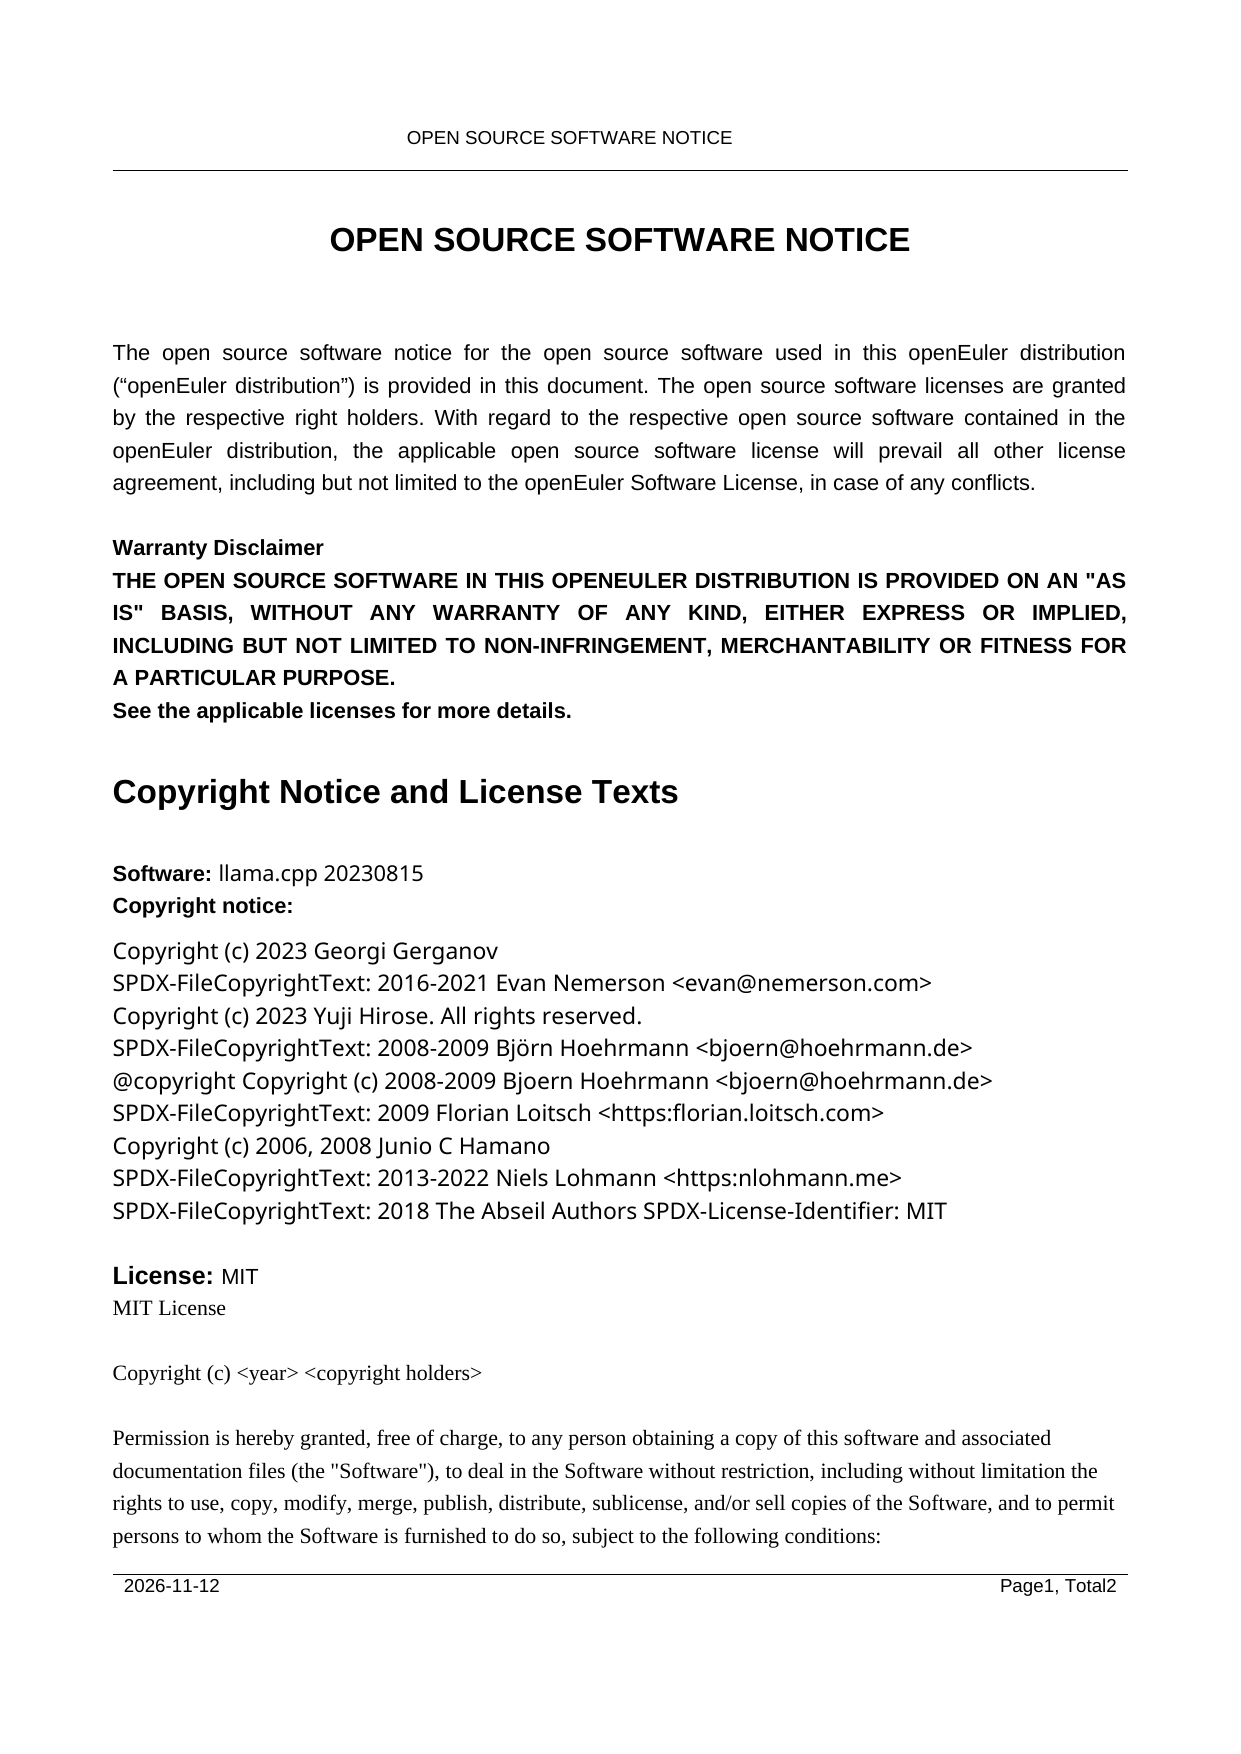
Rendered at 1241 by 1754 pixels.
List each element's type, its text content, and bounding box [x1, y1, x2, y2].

text License: MIT [112, 1259, 1128, 1291]
text Warranty Disclaimer [112, 531, 1128, 564]
title Software: llama.cpp 20230815 [112, 856, 1128, 889]
text Copyright Notice and License Texts [112, 759, 1128, 824]
text OPEN SOURCE SOFTWARE NOTICE [112, 206, 1128, 271]
text THE OPEN SOURCE SOFTWARE IN THIS OPENEULER DISTRIBUTION IS PROVIDED ON AN "AS IS" BASIS, WITHOUT ANY WARRANTY OF ANY KIND, EITHER EXPRESS OR IMPLIED, INCLUDING BUT NOT LIMITED TO NON-INFRINGEMENT, MERCHANTABILITY OR FITNESS FOR A PARTICULAR PURPOSE. See the applicable licenses for more details. [112, 564, 1128, 726]
text Copyright (c) 2023 Georgi Gerganov SPDX-FileCopyrightText: 2016-2021 Evan Nemerson <evan@nemerson.com> Copyright (c) 2023 Yuji Hirose. All rights reserved. SPDX-FileCopyrightText: 2008-2009 Björn Hoehrmann <bjoern@hoehrmann.de> @copyright Copyright (c) 2008-2009 Bjoern Hoehrmann <bjoern@hoehrmann.de> SPDX-FileCopyrightText: 2009 Florian Loitsch <https:florian.loitsch.com> Copyright (c) 2006, 2008 Junio C Hamano SPDX-FileCopyrightText: 2013-2022 Niels Lohmann <https:nlohmann.me> SPDX-FileCopyrightText: 2018 The Abseil Authors SPDX-License-Identifier: MIT [112, 934, 1128, 1259]
text Copyright notice: [112, 889, 1128, 921]
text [112, 1291, 1128, 1551]
text The open source software notice for the open source software used in this openEuler distribution (“openEuler distribution”) is provided in this document. The open source software licenses are granted by the respective right holders. With regard to the respective open source software contained in the openEuler distribution, the applicable open source software license will prevail all other license agreement, including but not limited to the openEuler Software License, in case of any conflicts. [112, 336, 1128, 499]
